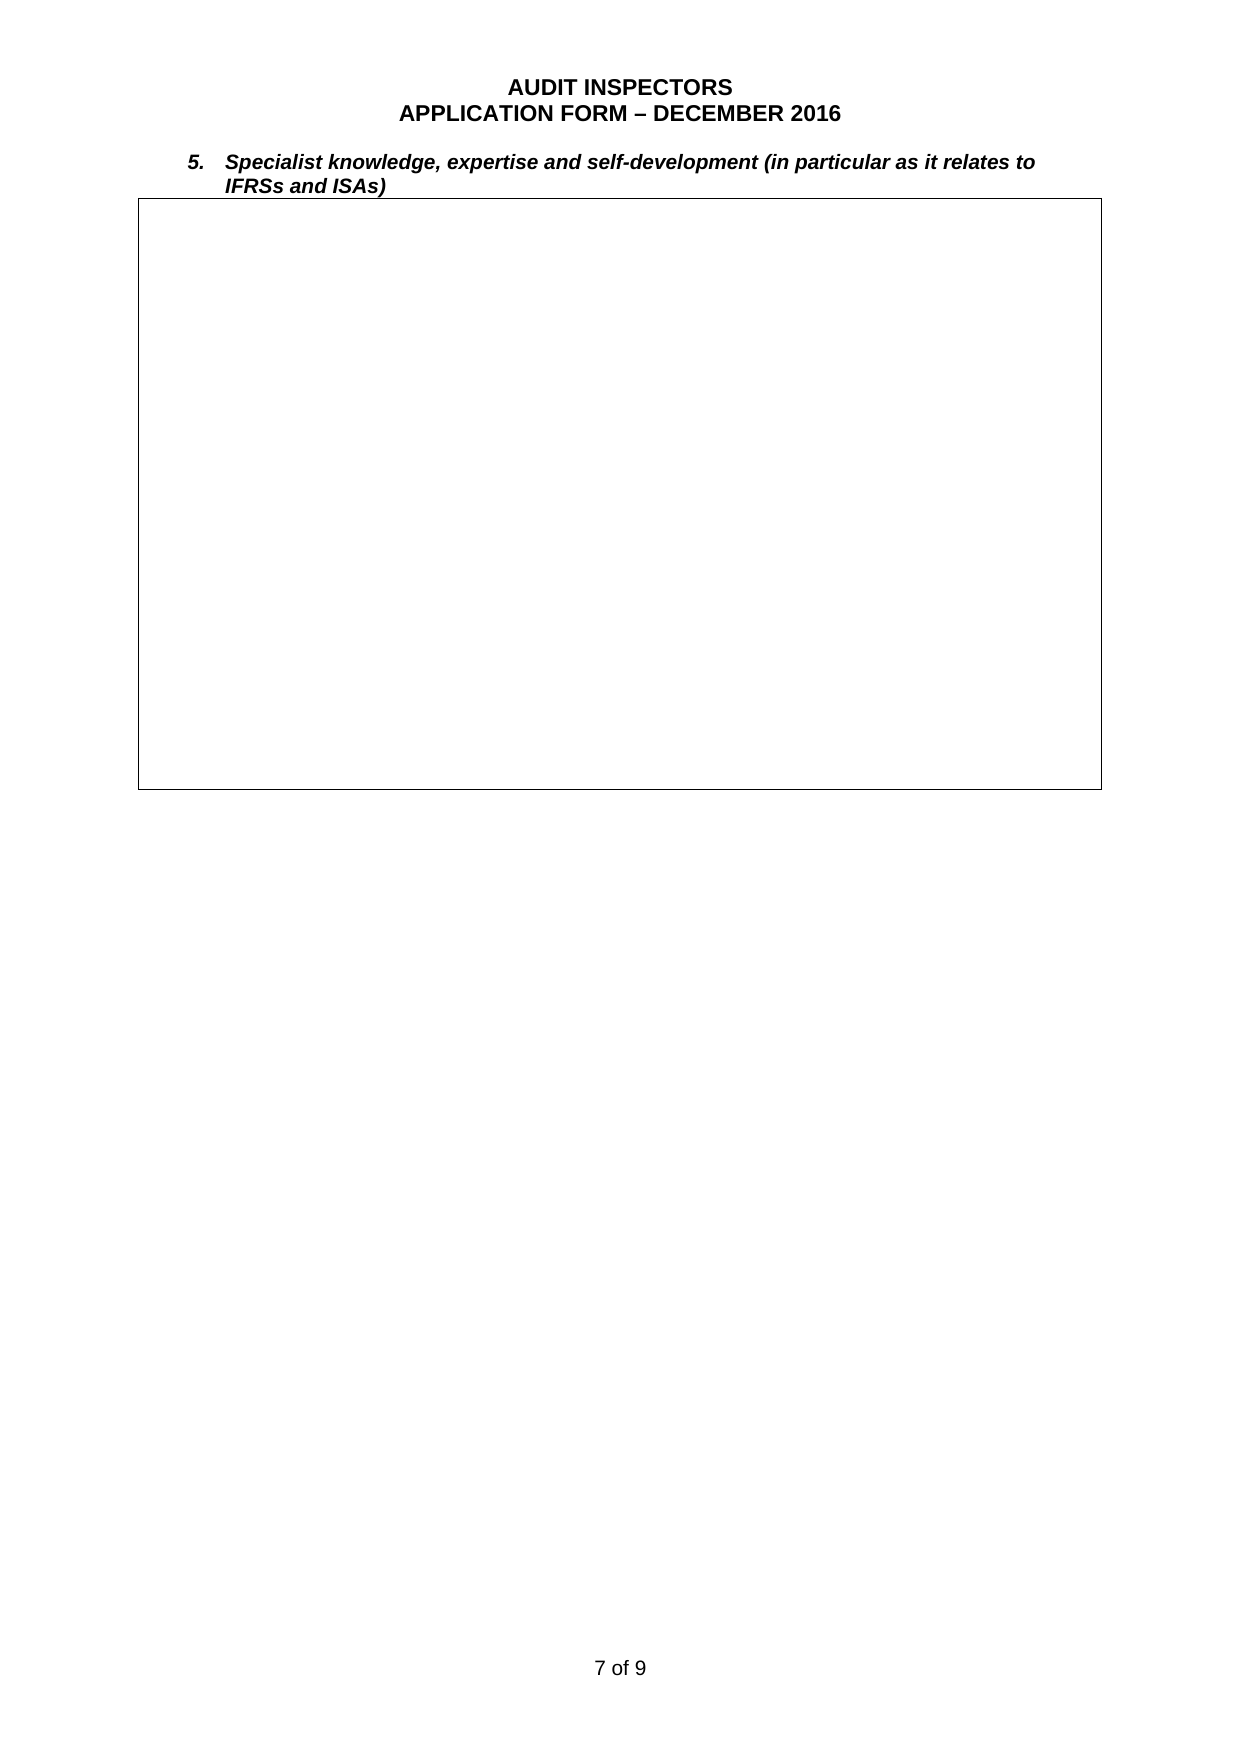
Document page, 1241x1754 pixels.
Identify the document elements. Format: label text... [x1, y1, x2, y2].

list Specialist knowledge, expertise and self-development (in particular as it relates to IFRSs and ISAs) [187, 150, 1090, 198]
table_header [139, 199, 1101, 788]
